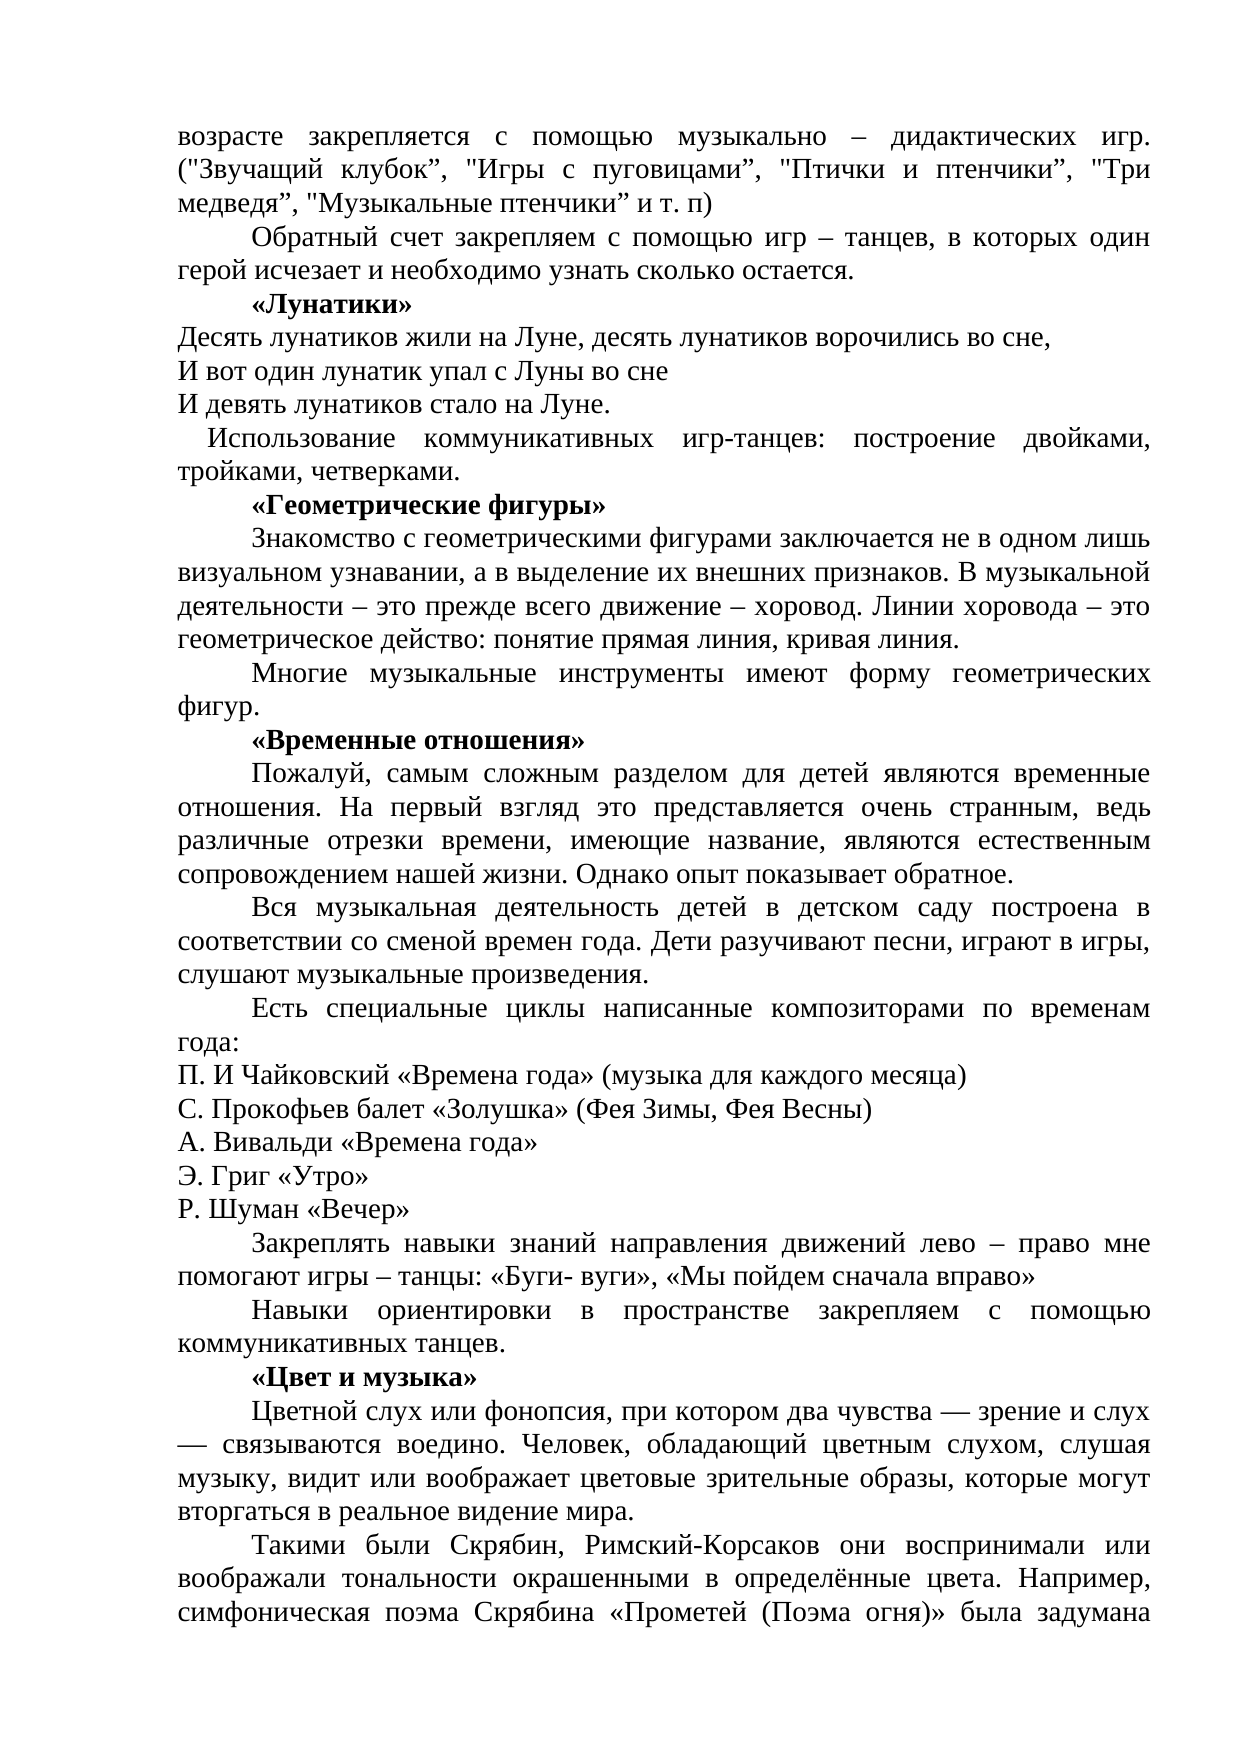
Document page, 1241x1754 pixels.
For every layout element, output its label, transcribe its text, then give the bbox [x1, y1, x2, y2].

text Многие музыкальные инструменты имеют форму геометрических фигур. [177, 655, 1152, 722]
text Навыки ориентировки в пространстве закрепляем с помощью коммуникативных танцев. [177, 1292, 1152, 1359]
text Э. Григ «Утро» [177, 1158, 1152, 1191]
text А. Вивальди «Времена года» [177, 1124, 1152, 1158]
text Цветной слух или фонопсия, при котором два чувства — зрение и слух — связываются воедино. Человек, обладающий цветным слухом, слушая музыку, видит или воображает цветовые зрительные образы, которые могут вторгаться в реальное видение мира. [177, 1393, 1152, 1527]
text «Геометрические фигуры» [177, 487, 1152, 521]
text Знакомство с геометрическими фигурами заключается не в одном лишь визуальном узнавании, а в выделение их внешних признаков. В музыкальной деятельности – это прежде всего движение – хоровод. Линии хоровода – это геометрическое действо: понятие прямая линия, кривая линия. [177, 521, 1152, 655]
text «Временные отношения» [177, 722, 1152, 755]
text Пожалуй, самым сложным разделом для детей являются временные отношения. На первый взгляд это представляется очень странным, ведь различные отрезки времени, имеющие название, являются естественным сопровождением нашей жизни. Однако опыт показывает обратное. [177, 755, 1152, 889]
text Обратный счет закрепляем с помощью игр – танцев, в которых один герой исчезает и необходимо узнать сколько остается. [177, 219, 1152, 286]
text И вот один лунатик упал с Луны во сне [177, 353, 1152, 386]
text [177, 118, 1152, 219]
text Закреплять навыки знаний направления движений лево – право мне помогают игры – танцы: «Буги- вуги», «Мы пойдем сначала вправо» [177, 1225, 1152, 1292]
text Р. Шуман «Вечер» [177, 1191, 1152, 1225]
text Вся музыкальная деятельность детей в детском саду построена в соответствии со сменой времен года. Дети разучивают песни, играют в игры, слушают музыкальные произведения. [177, 889, 1152, 990]
text С. Прокофьев балет «Золушка» (Фея Зимы, Фея Весны) [177, 1091, 1152, 1124]
text П. И Чайковский «Времена года» (музыка для каждого месяца) [177, 1057, 1152, 1091]
text И девять лунатиков стало на Луне. [177, 386, 1152, 420]
text Использование коммуникативных игр-танцев: построение двойками, тройками, четверками. [177, 420, 1152, 487]
text Десять лунатиков жили на Луне, десять лунатиков ворочились во сне, [177, 319, 1152, 353]
text «Лунатики» [177, 286, 1152, 319]
text «Цвет и музыка» [177, 1359, 1152, 1393]
text Есть специальные циклы написанные композиторами по временам года: [177, 990, 1152, 1057]
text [177, 1527, 1152, 1627]
